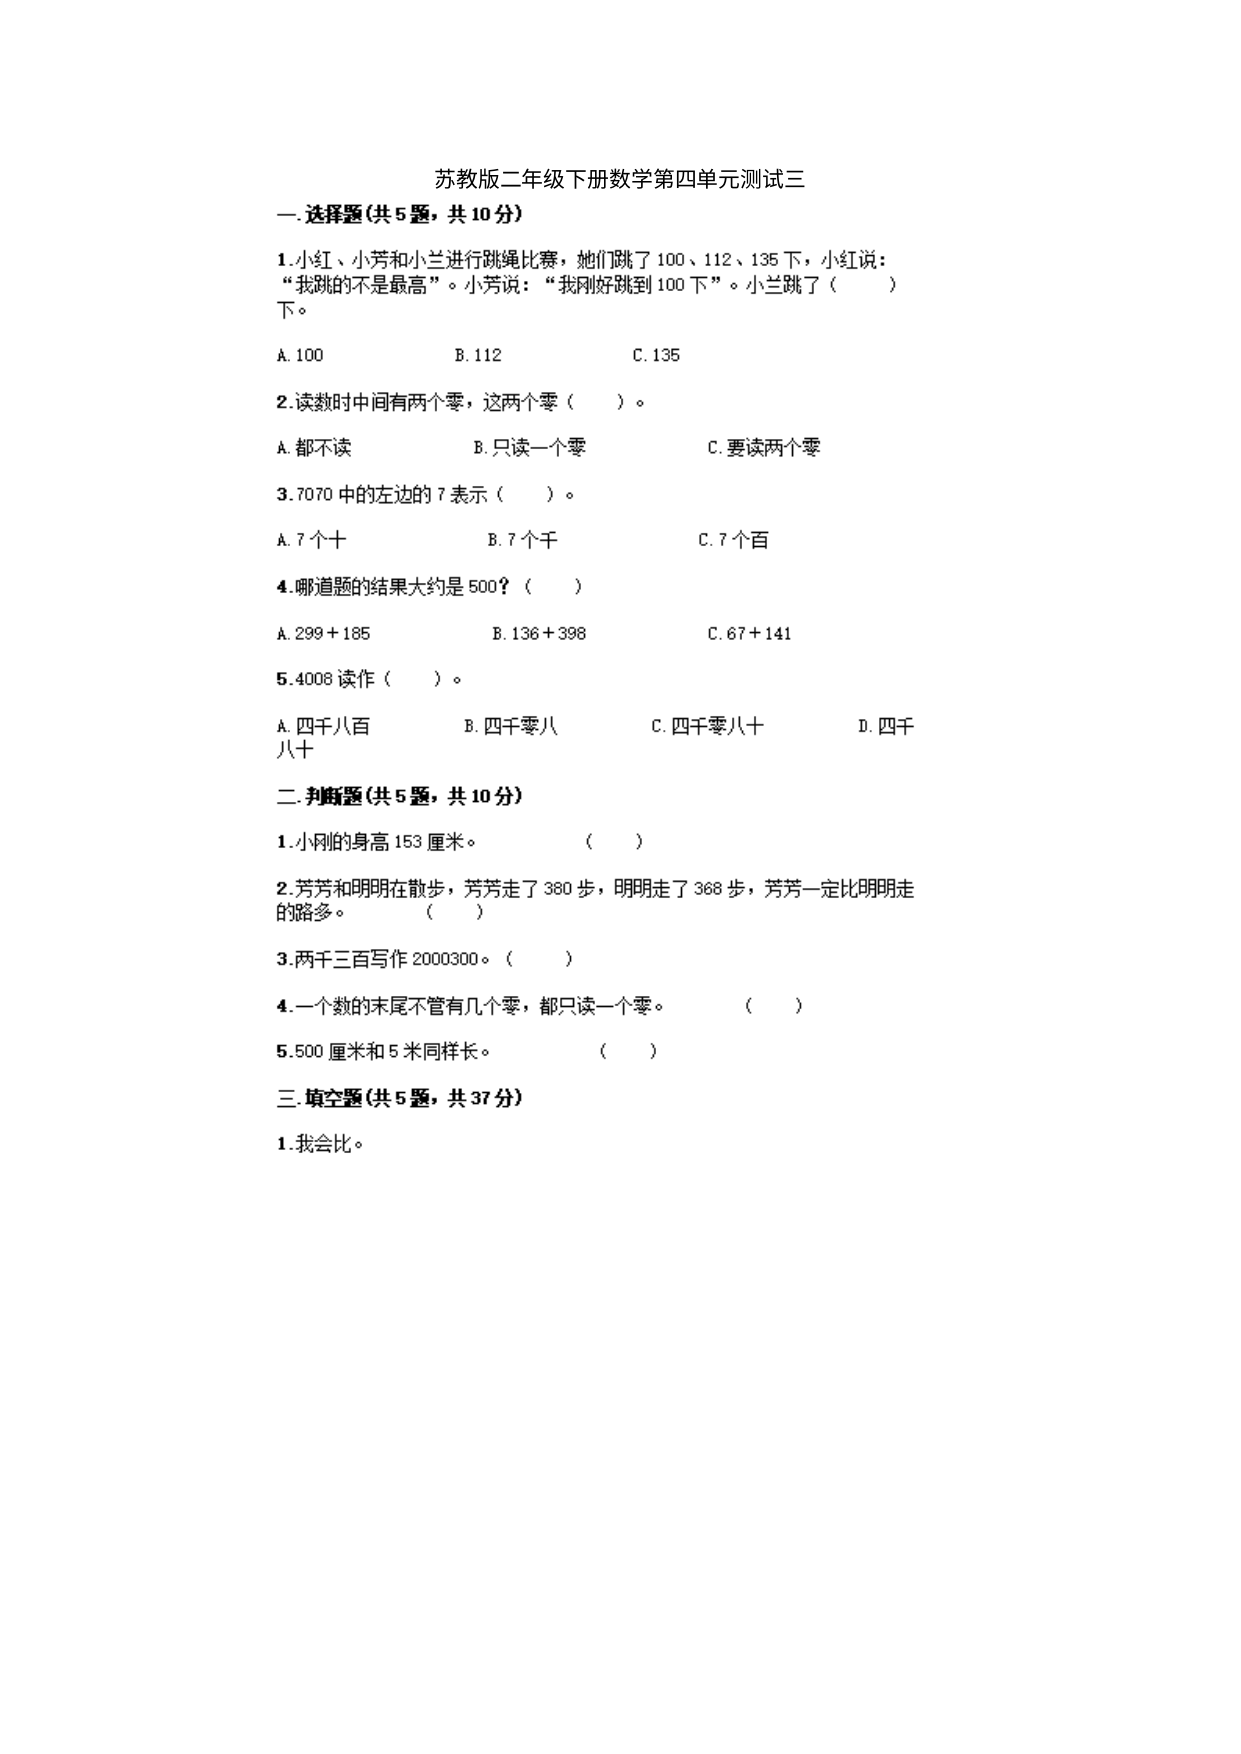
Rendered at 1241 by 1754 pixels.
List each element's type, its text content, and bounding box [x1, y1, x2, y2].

picture [254, 194, 986, 1189]
text 苏教版二年级下册数学第四单元测试三 [187, 162, 1053, 194]
